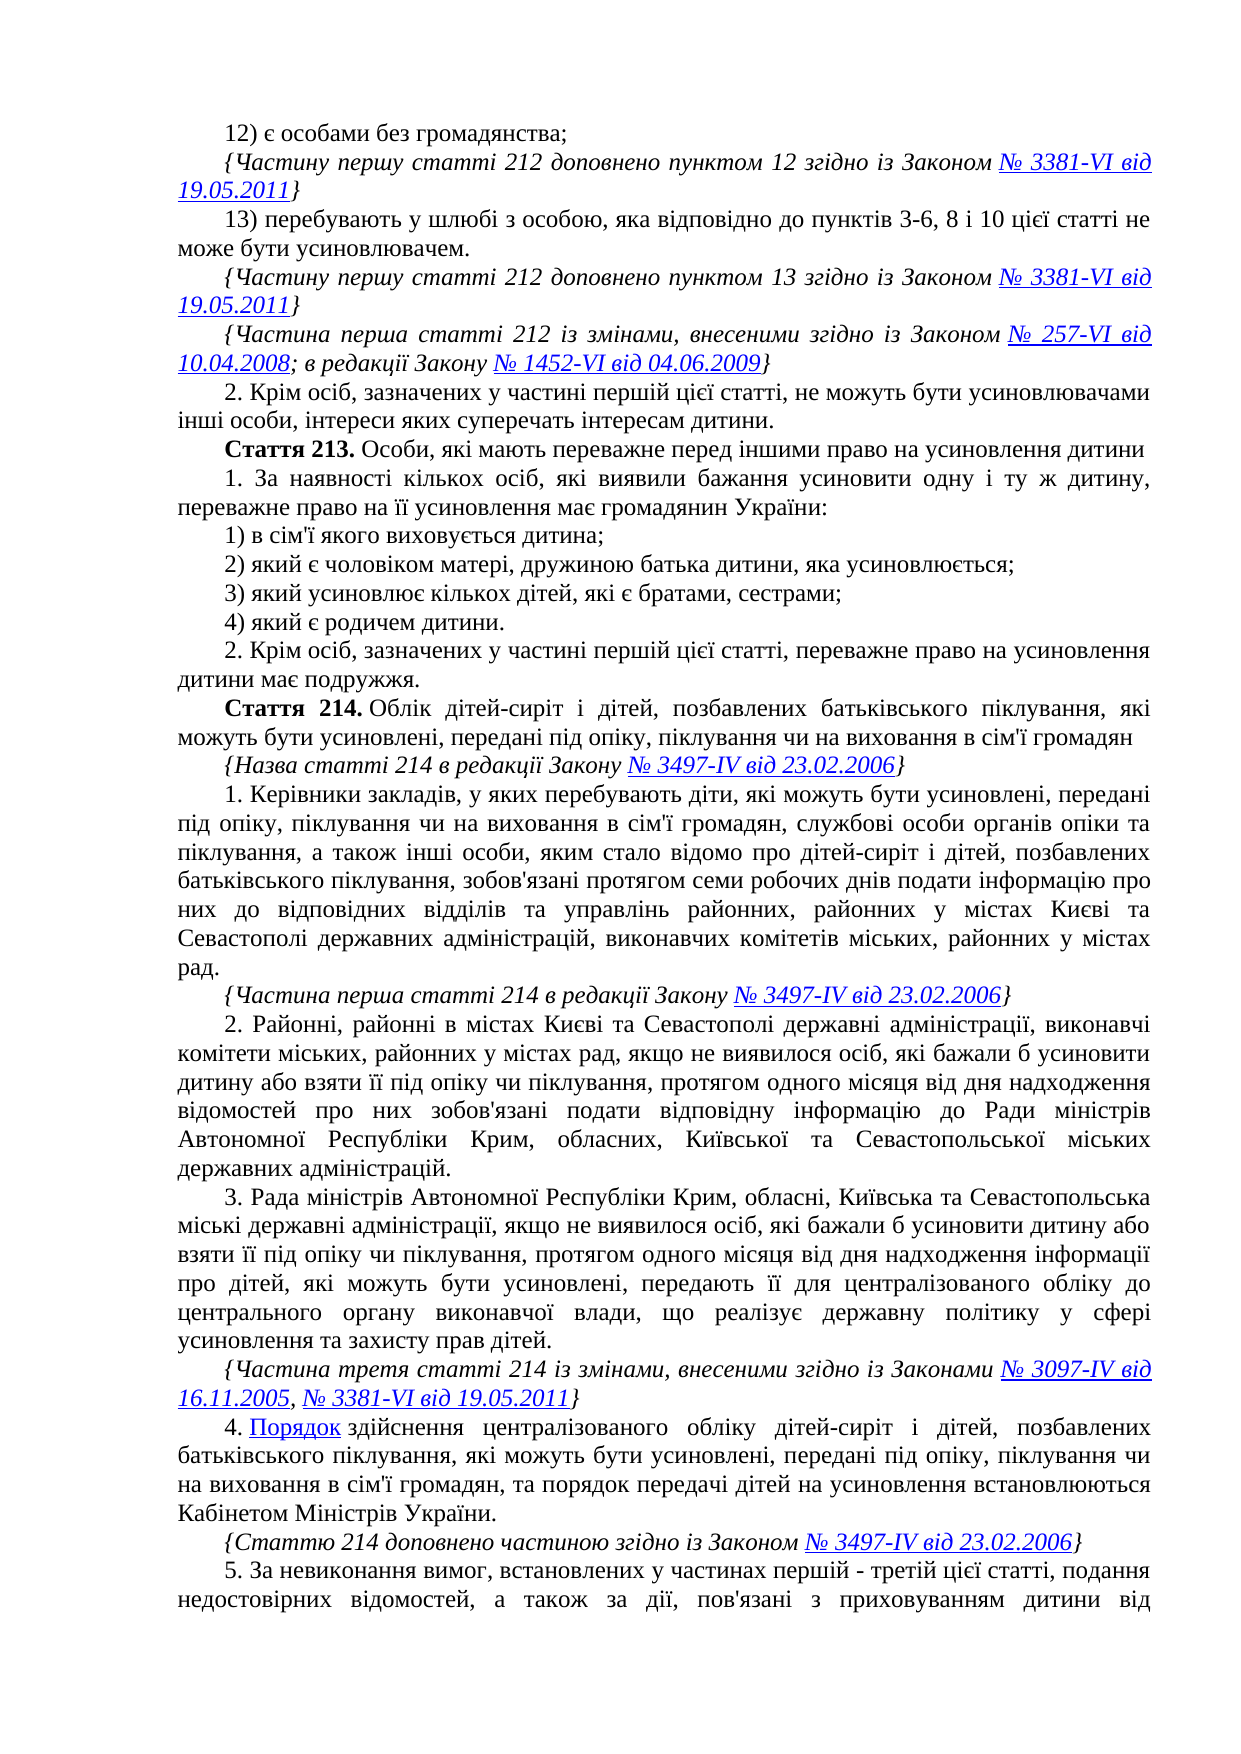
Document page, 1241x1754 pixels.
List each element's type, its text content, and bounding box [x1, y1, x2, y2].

text 1) в сім'ї якого виховується дитина; [177, 521, 1152, 549]
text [177, 1556, 1152, 1613]
text 2) який є чоловіком матері, дружиною батька дитини, яка усиновлюється; [177, 549, 1152, 578]
text 12) є особами без громадянства; [177, 118, 1152, 147]
text 4) який є родичем дитини. [177, 607, 1152, 636]
text {Статтю 214 доповнено частиною згідно із Законом № 3497-IV від 23.02.2006} [177, 1527, 1152, 1556]
text 1. Керівники закладів, у яких перебувають діти, які можуть бути усиновлені, передані під опіку, піклування чи на виховання в сім'ї громадян, службові особи органів опіки та піклування, а також інші особи, яким стало відомо про дітей-сиріт і дітей, позбавлених батьківського піклування, зобов'язані протягом семи робочих днів подати інформацію про них до відповідних відділів та управлінь районних, районних у містах Києві та Севастополі державних адміністрацій, виконавчих комітетів міських, районних у містах рад. [177, 779, 1152, 981]
text Стаття 214. Облік дітей-сиріт і дітей, позбавлених батьківського піклування, які можуть бути усиновлені, передані під опіку, піклування чи на виховання в сім'ї громадян [177, 693, 1152, 751]
text 1. За наявності кількох осіб, які виявили бажання усиновити одну і ту ж дитину, переважне право на її усиновлення має громадянин України: [177, 463, 1152, 521]
text {Частину першу статті 212 доповнено пунктом 13 згідно із Законом № 3381-VI від 19.05.2011} [177, 262, 1152, 319]
text 4. Порядок здійснення централізованого обліку дітей-сиріт і дітей, позбавлених батьківського піклування, які можуть бути усиновлені, передані під опіку, піклування чи на виховання в сім'ї громадян, та порядок передачі дітей на усиновлення встановлюються Кабінетом Міністрів України. [177, 1412, 1152, 1527]
text Стаття 213. Особи, які мають переважне перед іншими право на усиновлення дитини [177, 434, 1152, 463]
text 3. Рада міністрів Автономної Республіки Крим, обласні, Київська та Севастопольська міські державні адміністрації, якщо не виявилося осіб, які бажали б усиновити дитину або взяти її під опіку чи піклування, протягом одного місяця від дня надходження інформації про дітей, які можуть бути усиновлені, передають її для централізованого обліку до центрального органу виконавчої влади, що реалізує державну політику у сфері усиновлення та захисту прав дітей. [177, 1182, 1152, 1354]
text 2. Крім осіб, зазначених у частині першій цієї статті, не можуть бути усиновлювачами інші особи, інтереси яких суперечать інтересам дитини. [177, 377, 1152, 434]
text {Частину першу статті 212 доповнено пунктом 12 згідно із Законом № 3381-VI від 19.05.2011} [177, 147, 1152, 204]
text {Частина третя статті 214 із змінами, внесеними згідно із Законами № 3097-IV від 16.11.2005, № 3381-VI від 19.05.2011} [177, 1354, 1152, 1412]
text 2. Крім осіб, зазначених у частині першій цієї статті, переважне право на усиновлення дитини має подружжя. [177, 636, 1152, 693]
text 3) який усиновлює кількох дітей, які є братами, сестрами; [177, 578, 1152, 607]
text {Частина перша статті 214 в редакції Закону № 3497-IV від 23.02.2006} [177, 981, 1152, 1009]
text {Частина перша статті 212 із змінами, внесеними згідно із Законом № 257-VI від 10.04.2008; в редакції Закону № 1452-VI від 04.06.2009} [177, 319, 1152, 377]
text 2. Районні, районні в містах Києві та Севастополі державні адміністрації, виконавчі комітети міських, районних у містах рад, якщо не виявилося осіб, які бажали б усиновити дитину або взяти її під опіку чи піклування, протягом одного місяця від дня надходження відомостей про них зобов'язані подати відповідну інформацію до Ради міністрів Автономної Республіки Крим, обласних, Київської та Севастопольської міських державних адміністрацій. [177, 1009, 1152, 1182]
text {Назва статті 214 в редакції Закону № 3497-IV від 23.02.2006} [177, 751, 1152, 779]
text 13) перебувають у шлюбі з особою, яка відповідно до пунктів 3-6, 8 і 10 цієї статті не може бути усиновлювачем. [177, 204, 1152, 262]
